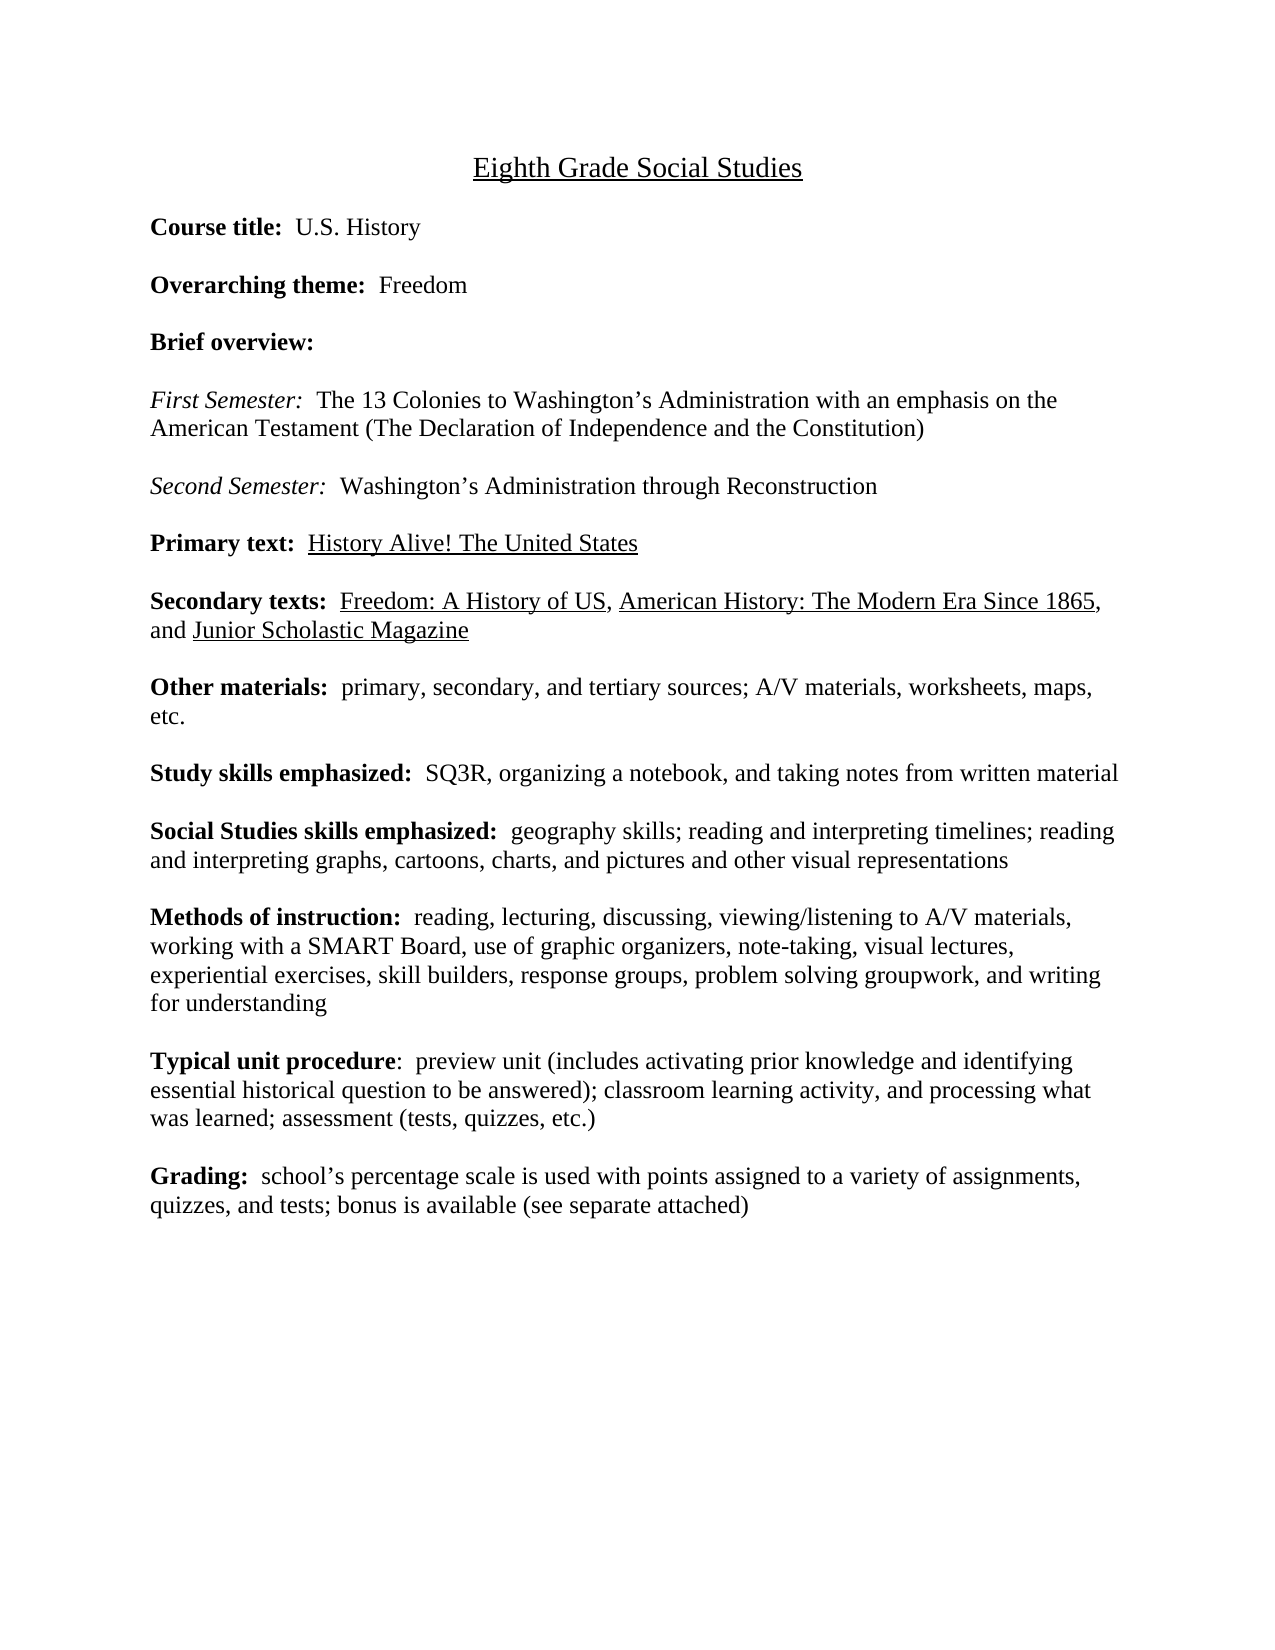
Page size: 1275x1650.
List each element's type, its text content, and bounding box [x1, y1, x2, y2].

text Eighth Grade Social Studies [150, 150, 1125, 183]
text Course title: U.S. History [150, 212, 1125, 241]
text Methods of instruction: reading, lecturing, discussing, viewing/listening to A/V materials, working with a SMART Board, use of graphic organizers, note-taking, visual lectures, experiential exercises, skill builders, response groups, problem solving groupwork, and writing for understanding [150, 902, 1125, 1017]
text Primary text: History Alive! The United States [150, 528, 1125, 557]
text First Semester: The 13 Colonies to Washington’s Administration with an emphasis on the American Testament (The Declaration of Independence and the Constitution) [150, 385, 1125, 442]
text Study skills emphasized: SQ3R, organizing a notebook, and taking notes from written material [150, 758, 1125, 787]
text Overarching theme: Freedom [150, 270, 1125, 298]
text Secondary texts: Freedom: A History of US, American History: The Modern Era Since 1865, and Junior Scholastic Magazine [150, 586, 1125, 643]
text Other materials: primary, secondary, and tertiary sources; A/V materials, worksheets, maps, etc. [150, 672, 1125, 730]
text Brief overview: [150, 327, 1125, 356]
text Grading: school’s percentage scale is used with points assigned to a variety of assignments, quizzes, and tests; bonus is available (see separate attached) [150, 1161, 1125, 1218]
text Second Semester: Washington’s Administration through Reconstruction [150, 471, 1125, 500]
text Typical unit procedure: preview unit (includes activating prior knowledge and identifying essential historical question to be answered); classroom learning activity, and processing what was learned; assessment (tests, quizzes, etc.) [150, 1046, 1125, 1132]
text Social Studies skills emphasized: geography skills; reading and interpreting timelines; reading and interpreting graphs, cartoons, charts, and pictures and other visual representations [150, 816, 1125, 873]
